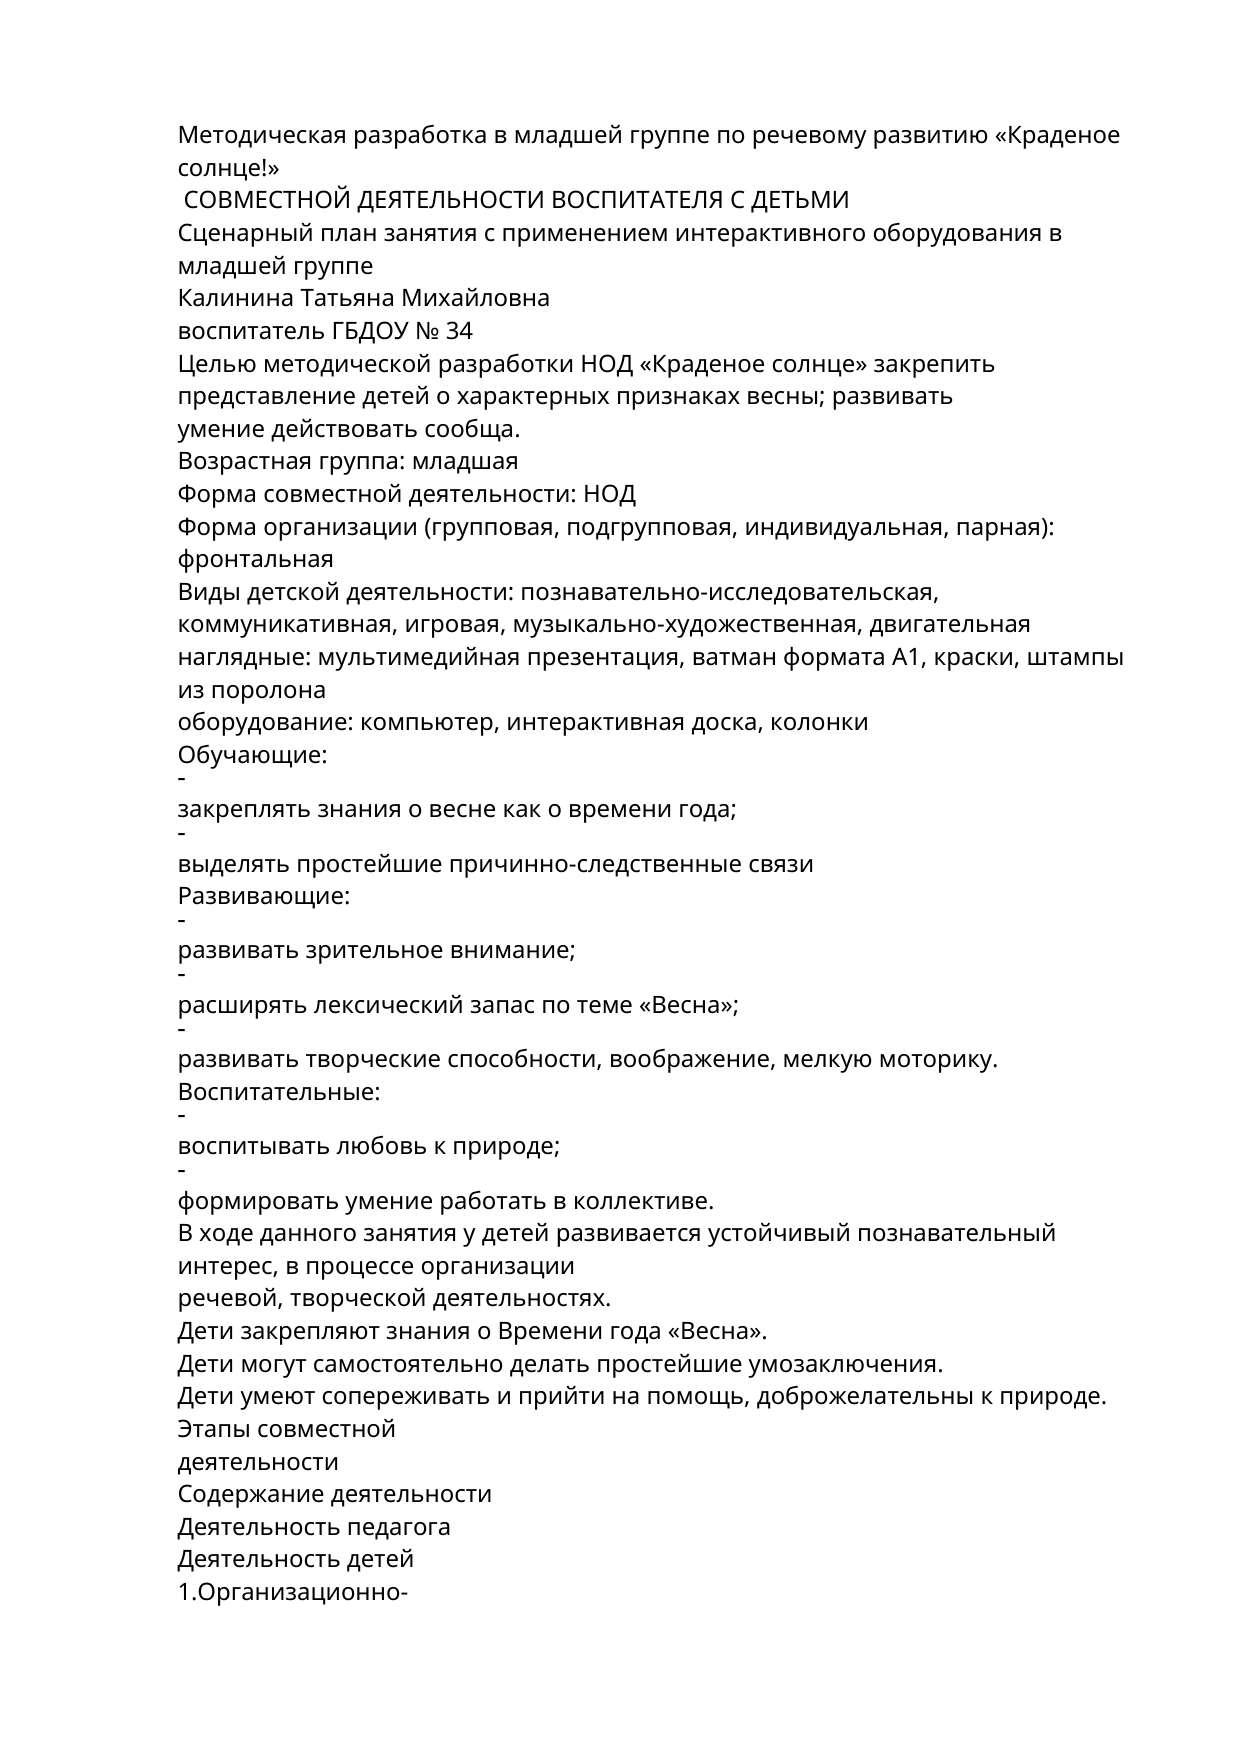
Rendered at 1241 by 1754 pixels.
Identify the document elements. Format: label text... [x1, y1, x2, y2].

text деятельности [177, 1444, 1152, 1477]
text развивать зрительное внимание; [177, 933, 1152, 966]
text Виды детской деятельности: познавательно-исследовательская, коммуникативная, игровая, музыкально-художественная, двигательная [177, 574, 1152, 640]
text воспитатель ГБДОУ № 34 [177, 314, 1152, 346]
text воспитывать любовь к природе; [177, 1129, 1152, 1162]
text Этапы совместной [177, 1412, 1152, 1444]
text Содержание деятельности [177, 1477, 1152, 1509]
text умение действовать сообща. [177, 412, 1152, 444]
text Целью методической разработки НОД «Краденое солнце» закрепить представление детей о характерных признаках весны; развивать [177, 346, 1152, 412]
text Форма организации (групповая, подгрупповая, индивидуальная, парная): фронтальная [177, 509, 1152, 574]
text выделять простейшие причинно-следственные связи [177, 846, 1152, 879]
text Обучающие: [177, 738, 1152, 770]
text Деятельность детей [177, 1542, 1152, 1575]
text 1.Организационно- [177, 1575, 1152, 1607]
text Воспитательные: [177, 1075, 1152, 1107]
text наглядные: мультимедийная презентация, ватман формата А1, краски, штампы из поролона [177, 640, 1152, 705]
text речевой, творческой деятельностях. [177, 1281, 1152, 1314]
text оборудование: компьютер, интерактивная доска, колонки [177, 705, 1152, 738]
text Деятельность педагога [177, 1509, 1152, 1542]
text Дети могут самостоятельно делать простейшие умозаключения. [177, 1346, 1152, 1379]
text Развивающие: [177, 879, 1152, 912]
text Возрастная группа: младшая [177, 444, 1152, 477]
text Дети закрепляют знания о Времени года «Весна». [177, 1314, 1152, 1346]
text В ходе данного занятия у детей развивается устойчивый познавательный интерес, в процессе организации [177, 1216, 1152, 1281]
text Дети умеют сопереживать и прийти на помощь, доброжелательны к природе. [177, 1379, 1152, 1412]
text развивать творческие способности, воображение, мелкую моторику. [177, 1042, 1152, 1075]
text СОВМЕСТНОЙ ДЕЯТЕЛЬНОСТИ ВОСПИТАТЕЛЯ С ДЕТЬМИ [177, 183, 1152, 216]
text расширять лексический запас по теме «Весна»; [177, 988, 1152, 1020]
text Форма совместной деятельности: НОД [177, 477, 1152, 509]
text формировать умение работать в коллективе. [177, 1183, 1152, 1216]
text Сценарный план занятия с применением интерактивного оборудования в младшей группе [177, 216, 1152, 281]
text Калинина Татьяна Михайловна [177, 281, 1152, 314]
text Методическая разработка в младшей группе по речевому развитию «Краденое солнце!» [177, 118, 1152, 183]
text закреплять знания о весне как о времени года; [177, 792, 1152, 824]
